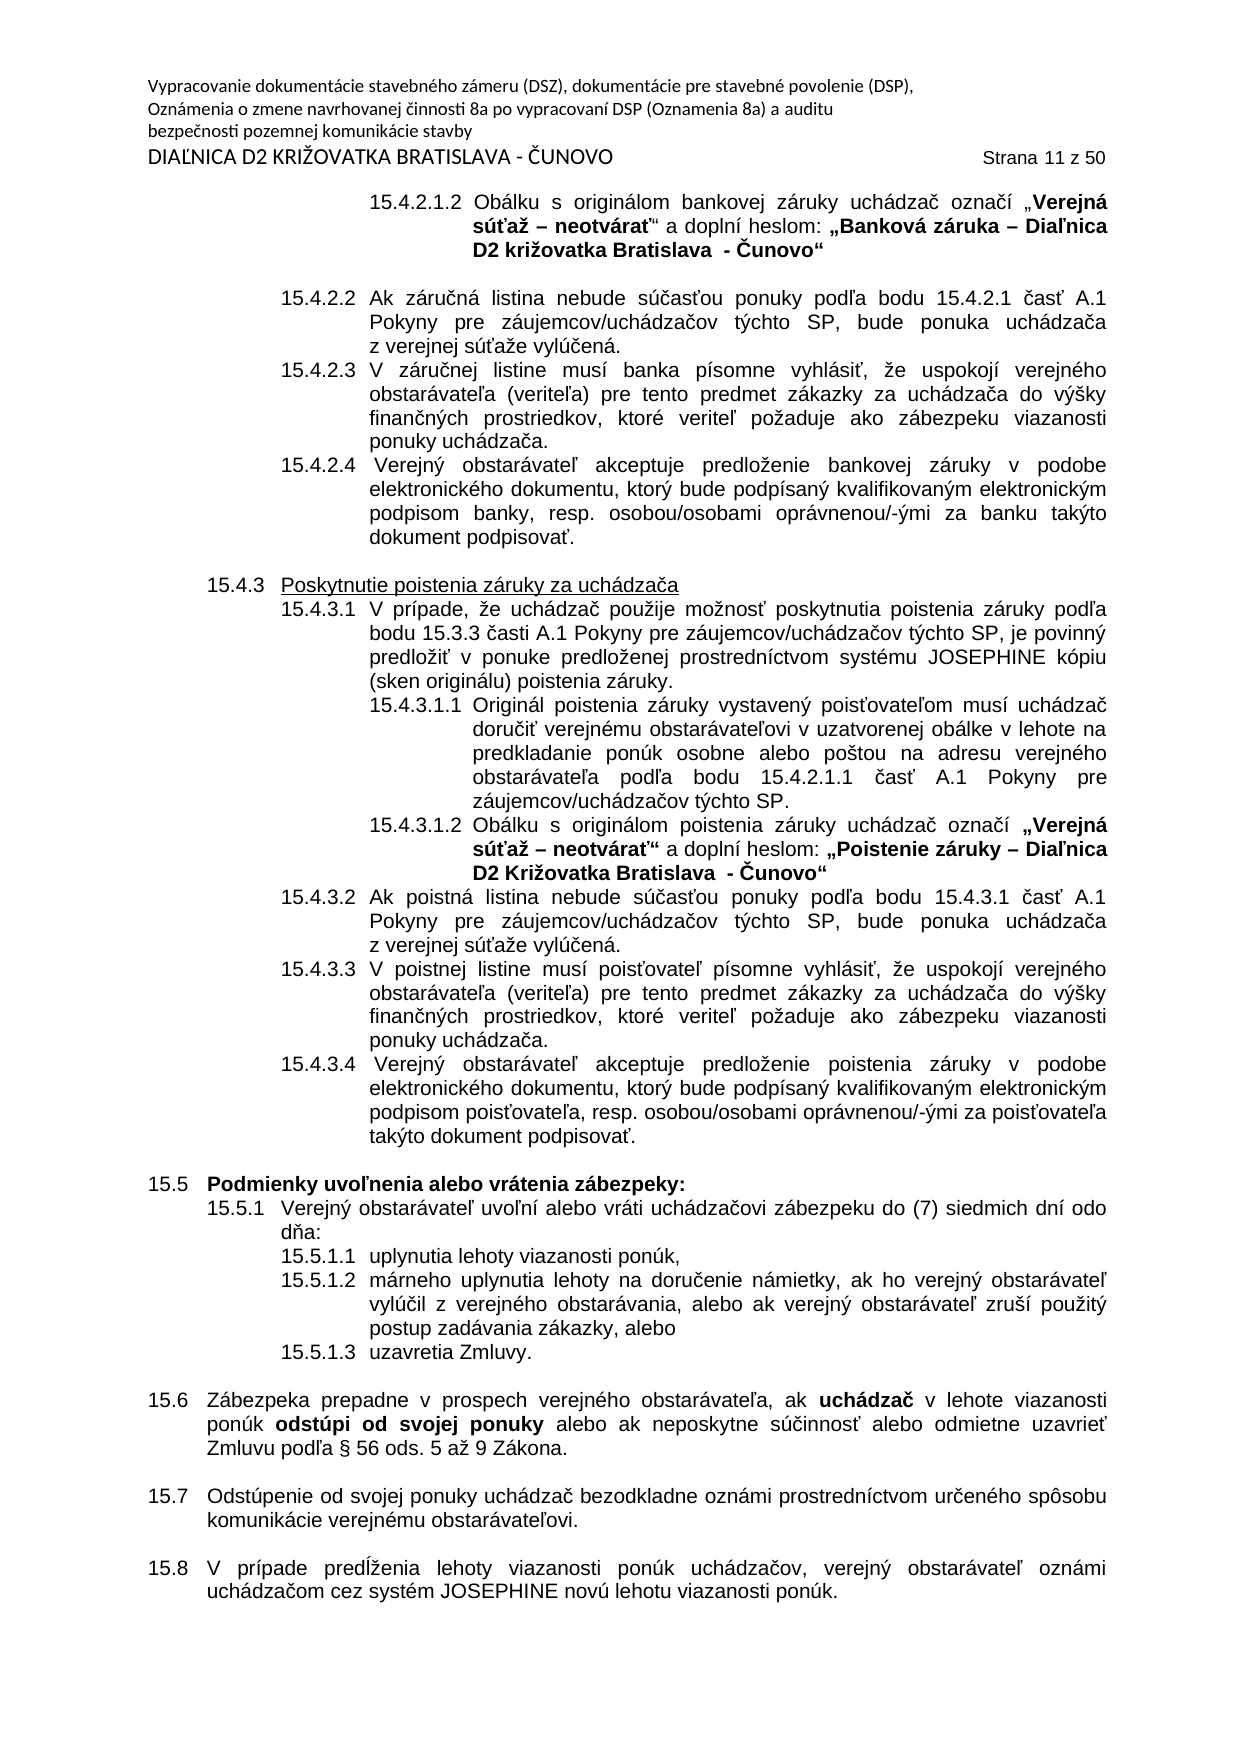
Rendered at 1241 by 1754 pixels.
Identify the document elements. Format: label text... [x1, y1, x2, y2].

text 15.4.2.2 Ak záručná listina nebude súčasťou ponuky podľa bodu 15.4.2.1 časť A.1 Pokyny pre záujemcov/uchádzačov týchto SP, bude ponuka uchádzača z verejnej súťaže vylúčená. [281, 286, 1107, 357]
text 15.4.3.1.1 Originál poistenia záruky vystavený poisťovateľom musí uchádzač doručiť verejnému obstarávateľovi v uzatvorenej obálke v lehote na predkladanie ponúk osobne alebo poštou na adresu verejného obstarávateľa podľa bodu 15.4.2.1.1 časť A.1 Pokyny pre záujemcov/uchádzačov týchto SP. [369, 693, 1107, 813]
text 15.6 Zábezpeka prepadne v prospech verejného obstarávateľa, ak uchádzač v lehote viazanosti ponúk odstúpi od svojej ponuky alebo ak neposkytne súčinnosť alebo odmietne uzavrieť Zmluvu podľa § 56 ods. 5 až 9 Zákona. [148, 1388, 1107, 1459]
text 15.8 V prípade predĺženia lehoty viazanosti ponúk uchádzačov, verejný obstarávateľ oznámi uchádzačom cez systém JOSEPHINE novú lehotu viazanosti ponúk. [148, 1555, 1107, 1603]
text 15.5.1.2 márneho uplynutia lehoty na doručenie námietky, ak ho verejný obstarávateľ vylúčil z verejného obstarávania, alebo ak verejný obstarávateľ zruší použitý postup zadávania zákazky, alebo [281, 1268, 1107, 1340]
text 15.5.1 Verejný obstarávateľ uvoľní alebo vráti uchádzačovi zábezpeku do (7) siedmich dní odo dňa: [207, 1196, 1107, 1244]
text 15.4.2.3 V záručnej listine musí banka písomne vyhlásiť, že uspokojí verejného obstarávateľa (veriteľa) pre tento predmet zákazky za uchádzača do výšky finančných prostriedkov, ktoré veriteľ požaduje ako zábezpeku viazanosti ponuky uchádzača. [281, 357, 1107, 453]
text 15.4.2.1.2 Obálku s originálom bankovej záruky uchádzač označí „Verejná súťaž – neotvárať“ a doplní heslom: „Banková záruka – Diaľnica D2 križovatka Bratislava - Čunovo“ [369, 190, 1107, 262]
text 15.5.1.1 uplynutia lehoty viazanosti ponúk, [281, 1244, 1107, 1268]
text 15.4.3.1.2 Obálku s originálom poistenia záruky uchádzač označí „Verejná súťaž – neotvárať“ a doplní heslom: „Poistenie záruky – Diaľnica D2 Križovatka Bratislava - Čunovo“ [369, 813, 1107, 884]
list Poskytnutie poistenia záruky za uchádzača [207, 573, 1107, 597]
text 15.4.3.3 V poistnej listine musí poisťovateľ písomne vyhlásiť, že uspokojí verejného obstarávateľa (veriteľa) pre tento predmet zákazky za uchádzača do výšky finančných prostriedkov, ktoré veriteľ požaduje ako zábezpeku viazanosti ponuky uchádzača. [281, 956, 1107, 1052]
text 15.7 Odstúpenie od svojej ponuky uchádzač bezodkladne oznámi prostredníctvom určeného spôsobu komunikácie verejnému obstarávateľovi. [148, 1483, 1107, 1531]
text 15.4.3.2 Ak poistná listina nebude súčasťou ponuky podľa bodu 15.4.3.1 časť A.1 Pokyny pre záujemcov/uchádzačov týchto SP, bude ponuka uchádzača z verejnej súťaže vylúčená. [281, 884, 1107, 956]
text 15.4.3.1 V prípade, že uchádzač použije možnosť poskytnutia poistenia záruky podľa bodu 15.3.3 časti A.1 Pokyny pre záujemcov/uchádzačov týchto SP, je povinný predložiť v ponuke predloženej prostredníctvom systému JOSEPHINE kópiu (sken originálu) poistenia záruky. [281, 597, 1107, 693]
text 15.5 Podmienky uvoľnenia alebo vrátenia zábezpeky: [148, 1172, 1107, 1196]
text 15.5.1.3 uzavretia Zmluvy. [281, 1340, 1107, 1364]
text 15.4.2.4 Verejný obstarávateľ akceptuje predloženie bankovej záruky v podobe elektronického dokumentu, ktorý bude podpísaný kvalifikovaným elektronickým podpisom banky, resp. osobou/osobami oprávnenou/-ými za banku takýto dokument podpisovať. [281, 453, 1107, 549]
text 15.4.3.4 Verejný obstarávateľ akceptuje predloženie poistenia záruky v podobe elektronického dokumentu, ktorý bude podpísaný kvalifikovaným elektronickým podpisom poisťovateľa, resp. osobou/osobami oprávnenou/-ými za poisťovateľa takýto dokument podpisovať. [281, 1052, 1107, 1148]
